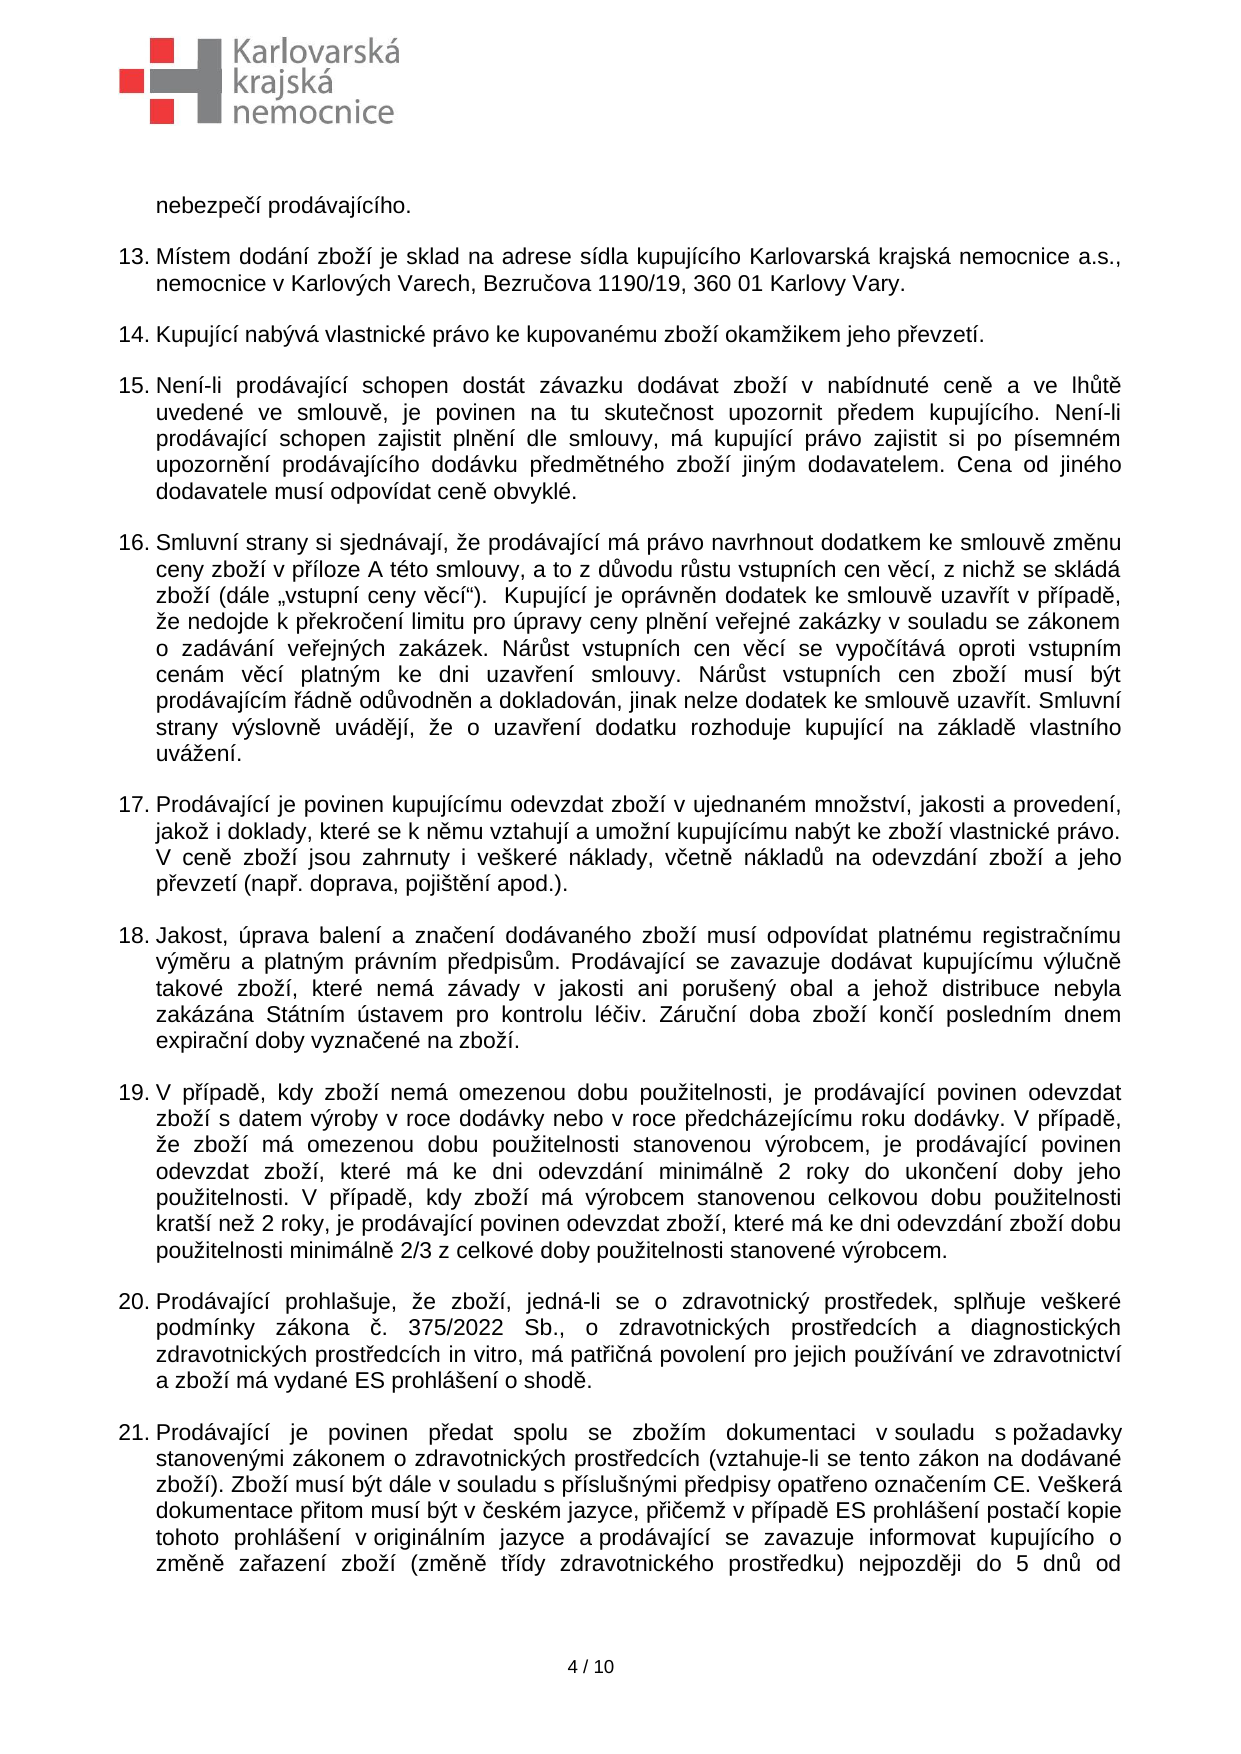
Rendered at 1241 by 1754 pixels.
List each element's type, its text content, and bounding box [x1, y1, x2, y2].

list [118, 1418, 1122, 1577]
list Prodávající je povinen kupujícímu odevzdat zboží v ujednaném množství, jakosti a provedení, jakož i doklady, které se k němu vztahují a umožní kupujícímu nabýt ke zboží vlastnické právo. V ceně zboží jsou zahrnuty i veškeré náklady, včetně nákladů na odevzdání zboží a jeho převzetí (např. doprava, pojištění apod.). [118, 791, 1122, 897]
list Prodávající prohlašuje, že zboží, jedná-li se o zdravotnický prostředek, splňuje veškeré podmínky zákona č. 375/2022 Sb., o zdravotnických prostředcích a diagnostických zdravotnických prostředcích in vitro, má patřičná povolení pro jejich používání ve zdravotnictví a zboží má vydané ES prohlášení o shodě. [118, 1288, 1122, 1393]
list Kupující nabývá vlastnické právo ke kupovanému zboží okamžikem jeho převzetí. [118, 321, 1122, 347]
list Místem dodání zboží je sklad na adrese sídla kupujícího Karlovarská krajská nemocnice a.s., nemocnice v Karlových Varech, Bezručova 1190/19, 360 01 Karlovy Vary. [118, 243, 1122, 296]
list Není-li prodávající schopen dostát závazku dodávat zboží v nabídnuté ceně a ve lhůtě uvedené ve smlouvě, je povinen na tu skutečnost upozornit předem kupujícího. Není-li prodávající schopen zajistit plnění dle smlouvy, má kupující právo zajistit si po písemném upozornění prodávajícího dodávku předmětného zboží jiným dodavatelem. Cena od jiného dodavatele musí odpovídat ceně obvyklé. [118, 372, 1122, 504]
list Smluvní strany si sjednávají, že prodávající má právo navrhnout dodatkem ke smlouvě změnu ceny zboží v příloze A této smlouvy, a to z důvodu růstu vstupních cen věcí, z nichž se skládá zboží (dále „vstupní ceny věcí“). Kupující je oprávněn dodatek ke smlouvě uzavřít v případě, že nedojde k překročení limitu pro úpravy ceny plnění veřejné zakázky v souladu se zákonem o zadávání veřejných zakázek. Nárůst vstupních cen věcí se vypočítává oproti vstupním cenám věcí platným ke dni uzavření smlouvy. Nárůst vstupních cen zboží musí být prodávajícím řádně odůvodněn a dokladován, jinak nelze dodatek ke smlouvě uzavřít. Smluvní strany výslovně uvádějí, že o uzavření dodatku rozhoduje kupující na základě vlastního uvážení. [118, 529, 1122, 766]
picture [118, 36, 400, 126]
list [118, 192, 1122, 218]
list V případě, kdy zboží nemá omezenou dobu použitelnosti, je prodávající povinen odevzdat zboží s datem výroby v roce dodávky nebo v roce předcházejícímu roku dodávky. V případě, že zboží má omezenou dobu použitelnosti stanovenou výrobcem, je prodávající povinen odevzdat zboží, které má ke dni odevzdání minimálně 2 roky do ukončení doby jeho použitelnosti. V případě, kdy zboží má výrobcem stanovenou celkovou dobu použitelnosti kratší než 2 roky, je prodávající povinen odevzdat zboží, které má ke dni odevzdání zboží dobu použitelnosti minimálně 2/3 z celkové doby použitelnosti stanovené výrobcem. [118, 1078, 1122, 1263]
list Jakost, úprava balení a značení dodávaného zboží musí odpovídat platnému registračnímu výměru a platným právním předpisům. Prodávající se zavazuje dodávat kupujícímu výlučně takové zboží, které nemá závady v jakosti ani porušený obal a jehož distribuce nebyla zakázána Státním ústavem pro kontrolu léčiv. Záruční doba zboží končí posledním dnem expirační doby vyznačené na zboží. [118, 922, 1122, 1053]
